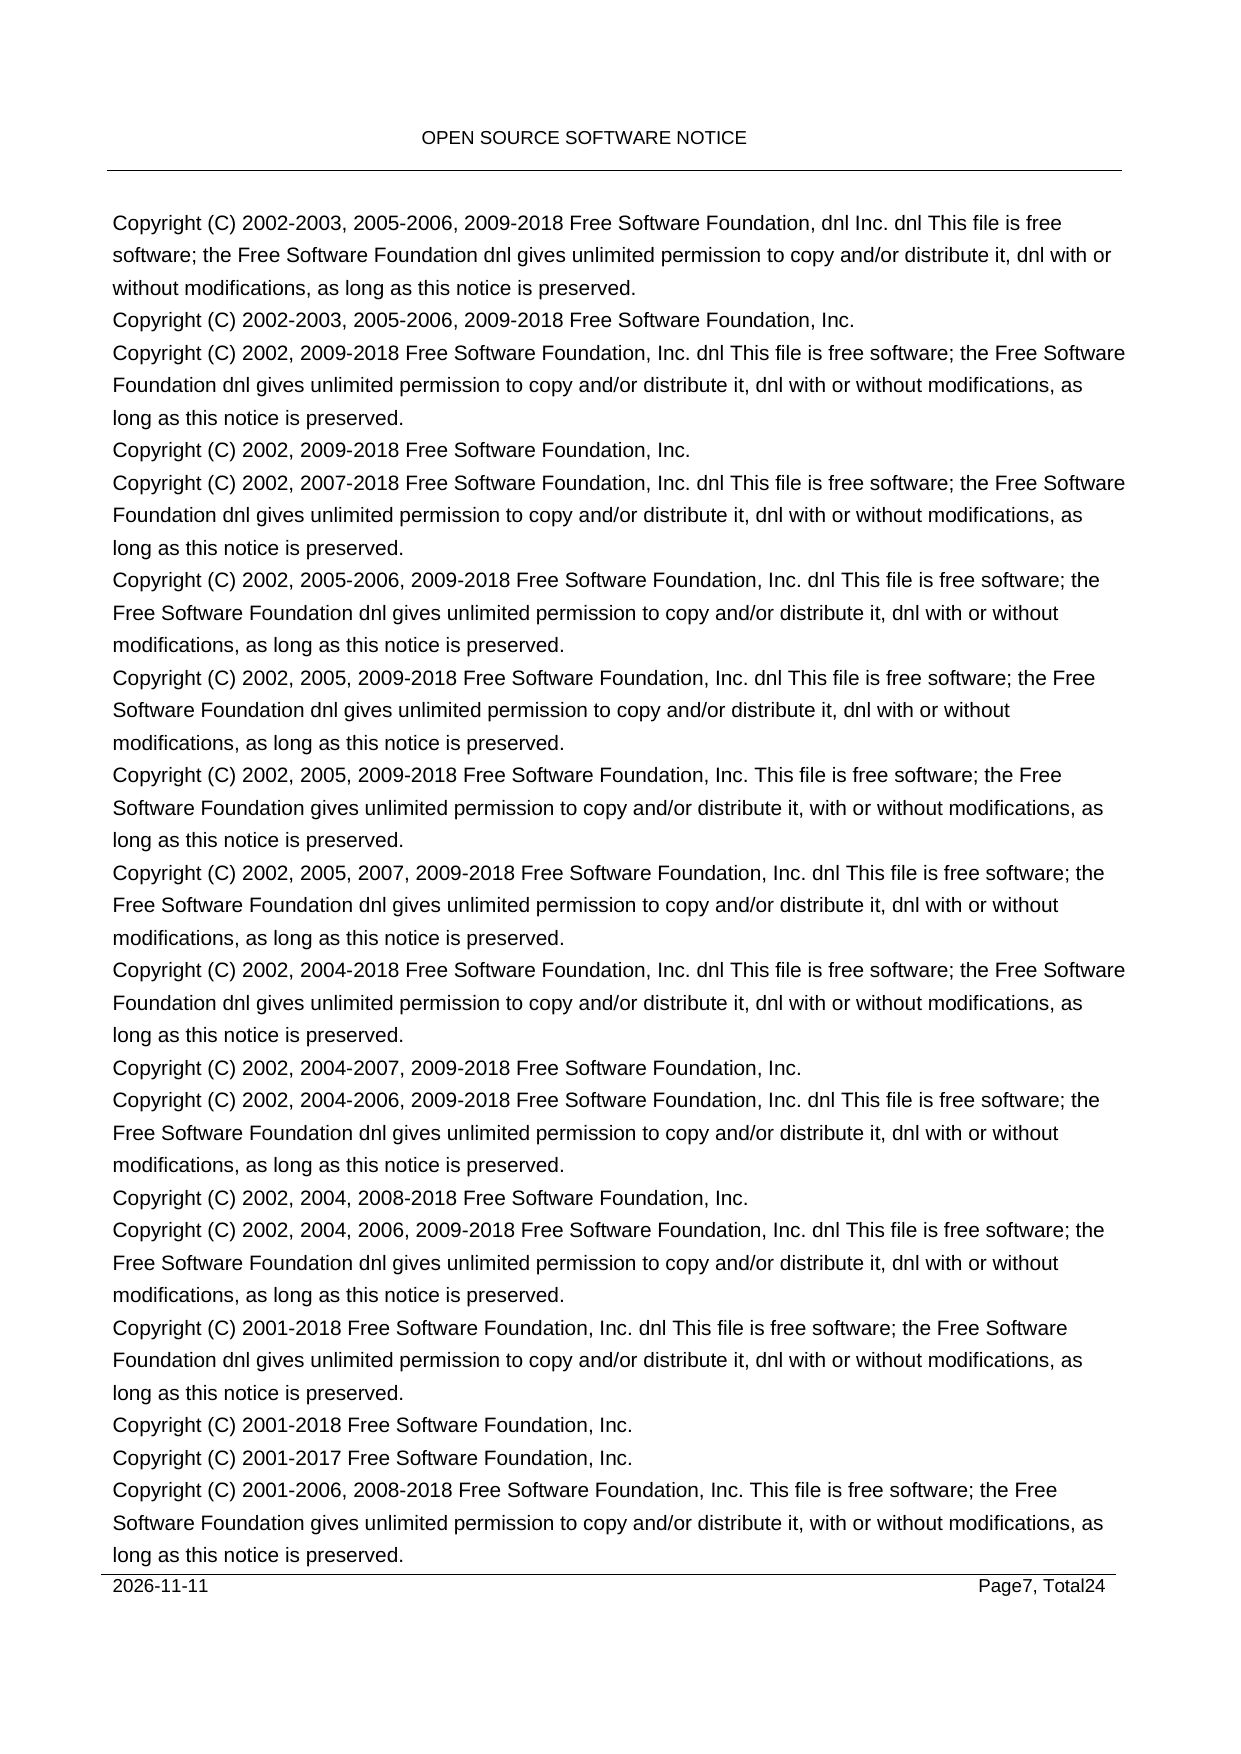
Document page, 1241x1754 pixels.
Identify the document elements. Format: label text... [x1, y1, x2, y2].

text Copyright (C) 2002, 2004, 2008-2018 Free Software Foundation, Inc. [112, 1181, 1128, 1214]
text Copyright (C) 2002-2003, 2005-2006, 2009-2018 Free Software Foundation, dnl Inc. dnl This file is free software; the Free Software Foundation dnl gives unlimited permission to copy and/or distribute it, dnl with or without modifications, as long as this notice is preserved. [112, 206, 1128, 304]
text Copyright (C) 2001-2006, 2008-2018 Free Software Foundation, Inc. This file is free software; the Free Software Foundation gives unlimited permission to copy and/or distribute it, with or without modifications, as long as this notice is preserved. [112, 1474, 1128, 1571]
text Copyright (C) 2002, 2005, 2009-2018 Free Software Foundation, Inc. dnl This file is free software; the Free Software Foundation dnl gives unlimited permission to copy and/or distribute it, dnl with or without modifications, as long as this notice is preserved. [112, 661, 1128, 759]
text Copyright (C) 2002, 2004-2006, 2009-2018 Free Software Foundation, Inc. dnl This file is free software; the Free Software Foundation dnl gives unlimited permission to copy and/or distribute it, dnl with or without modifications, as long as this notice is preserved. [112, 1084, 1128, 1181]
text Copyright (C) 2002, 2004-2007, 2009-2018 Free Software Foundation, Inc. [112, 1051, 1128, 1084]
text Copyright (C) 2001-2018 Free Software Foundation, Inc. [112, 1409, 1128, 1441]
text Copyright (C) 2002-2003, 2005-2006, 2009-2018 Free Software Foundation, Inc. [112, 304, 1128, 336]
text Copyright (C) 2002, 2007-2018 Free Software Foundation, Inc. dnl This file is free software; the Free Software Foundation dnl gives unlimited permission to copy and/or distribute it, dnl with or without modifications, as long as this notice is preserved. [112, 466, 1128, 564]
text Copyright (C) 2002, 2005, 2009-2018 Free Software Foundation, Inc. This file is free software; the Free Software Foundation gives unlimited permission to copy and/or distribute it, with or without modifications, as long as this notice is preserved. [112, 759, 1128, 856]
text Copyright (C) 2002, 2005-2006, 2009-2018 Free Software Foundation, Inc. dnl This file is free software; the Free Software Foundation dnl gives unlimited permission to copy and/or distribute it, dnl with or without modifications, as long as this notice is preserved. [112, 564, 1128, 661]
text Copyright (C) 2002, 2009-2018 Free Software Foundation, Inc. [112, 434, 1128, 466]
text Copyright (C) 2002, 2005, 2007, 2009-2018 Free Software Foundation, Inc. dnl This file is free software; the Free Software Foundation dnl gives unlimited permission to copy and/or distribute it, dnl with or without modifications, as long as this notice is preserved. [112, 856, 1128, 954]
text Copyright (C) 2002, 2004-2018 Free Software Foundation, Inc. dnl This file is free software; the Free Software Foundation dnl gives unlimited permission to copy and/or distribute it, dnl with or without modifications, as long as this notice is preserved. [112, 954, 1128, 1051]
text Copyright (C) 2002, 2009-2018 Free Software Foundation, Inc. dnl This file is free software; the Free Software Foundation dnl gives unlimited permission to copy and/or distribute it, dnl with or without modifications, as long as this notice is preserved. [112, 336, 1128, 434]
text Copyright (C) 2001-2018 Free Software Foundation, Inc. dnl This file is free software; the Free Software Foundation dnl gives unlimited permission to copy and/or distribute it, dnl with or without modifications, as long as this notice is preserved. [112, 1311, 1128, 1409]
text Copyright (C) 2002, 2004, 2006, 2009-2018 Free Software Foundation, Inc. dnl This file is free software; the Free Software Foundation dnl gives unlimited permission to copy and/or distribute it, dnl with or without modifications, as long as this notice is preserved. [112, 1214, 1128, 1311]
text Copyright (C) 2001-2017 Free Software Foundation, Inc. [112, 1441, 1128, 1474]
